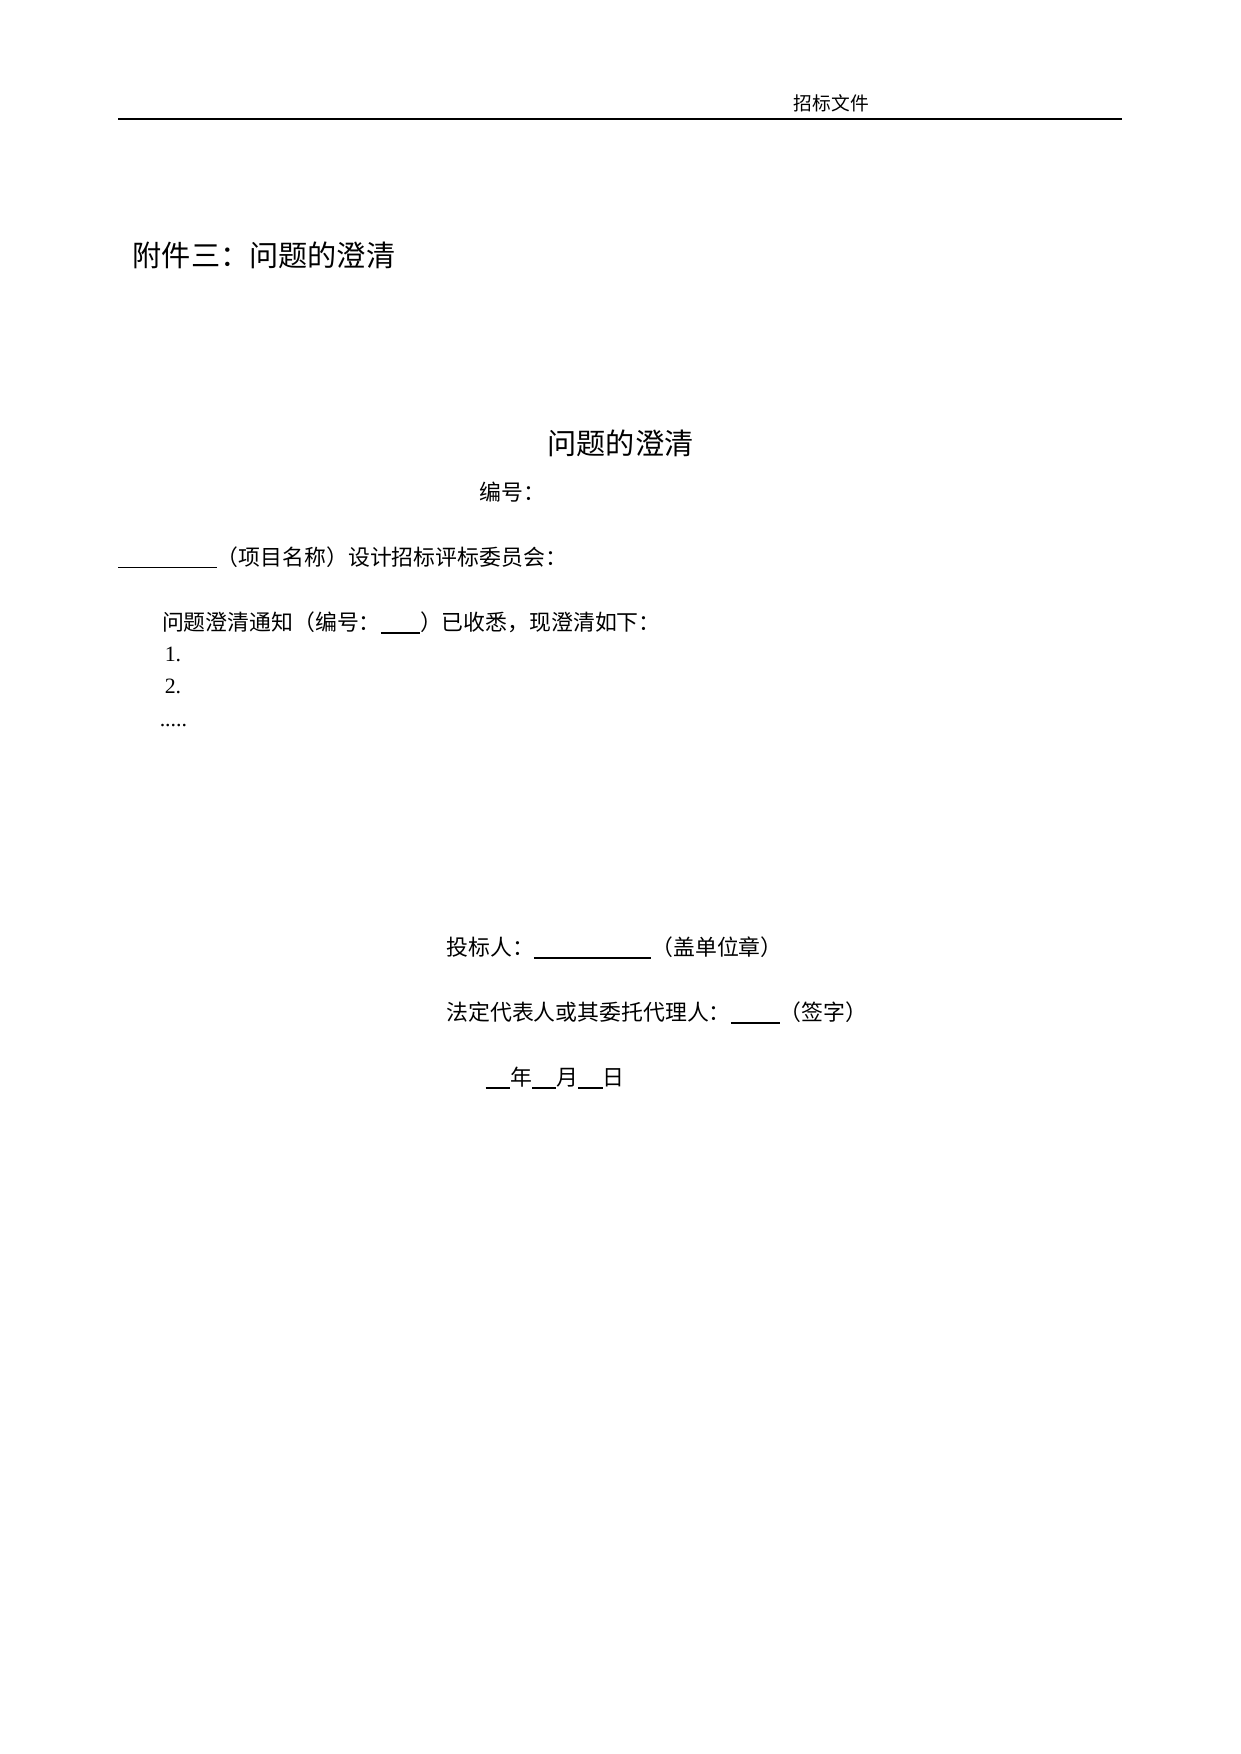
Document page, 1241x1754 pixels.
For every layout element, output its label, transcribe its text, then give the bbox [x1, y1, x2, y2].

text （项目名称）设计招标评标委员会： [118, 539, 1122, 572]
text ..... [118, 702, 1122, 734]
text 投标人： （盖单位章） [118, 929, 1122, 962]
subtitle 附件三：问题的澄清 [118, 222, 1122, 287]
text 1. [118, 637, 1122, 669]
text 问题澄清通知（编号： ）已收悉，现澄清如下： [118, 604, 1122, 637]
text 问题的澄清 [118, 409, 1122, 474]
text 法定代表人或其委托代理人： （签字） [118, 994, 1122, 1027]
text 编号： [118, 474, 1122, 507]
text 年 月 日 [118, 1059, 1122, 1092]
text 2. [118, 669, 1122, 702]
